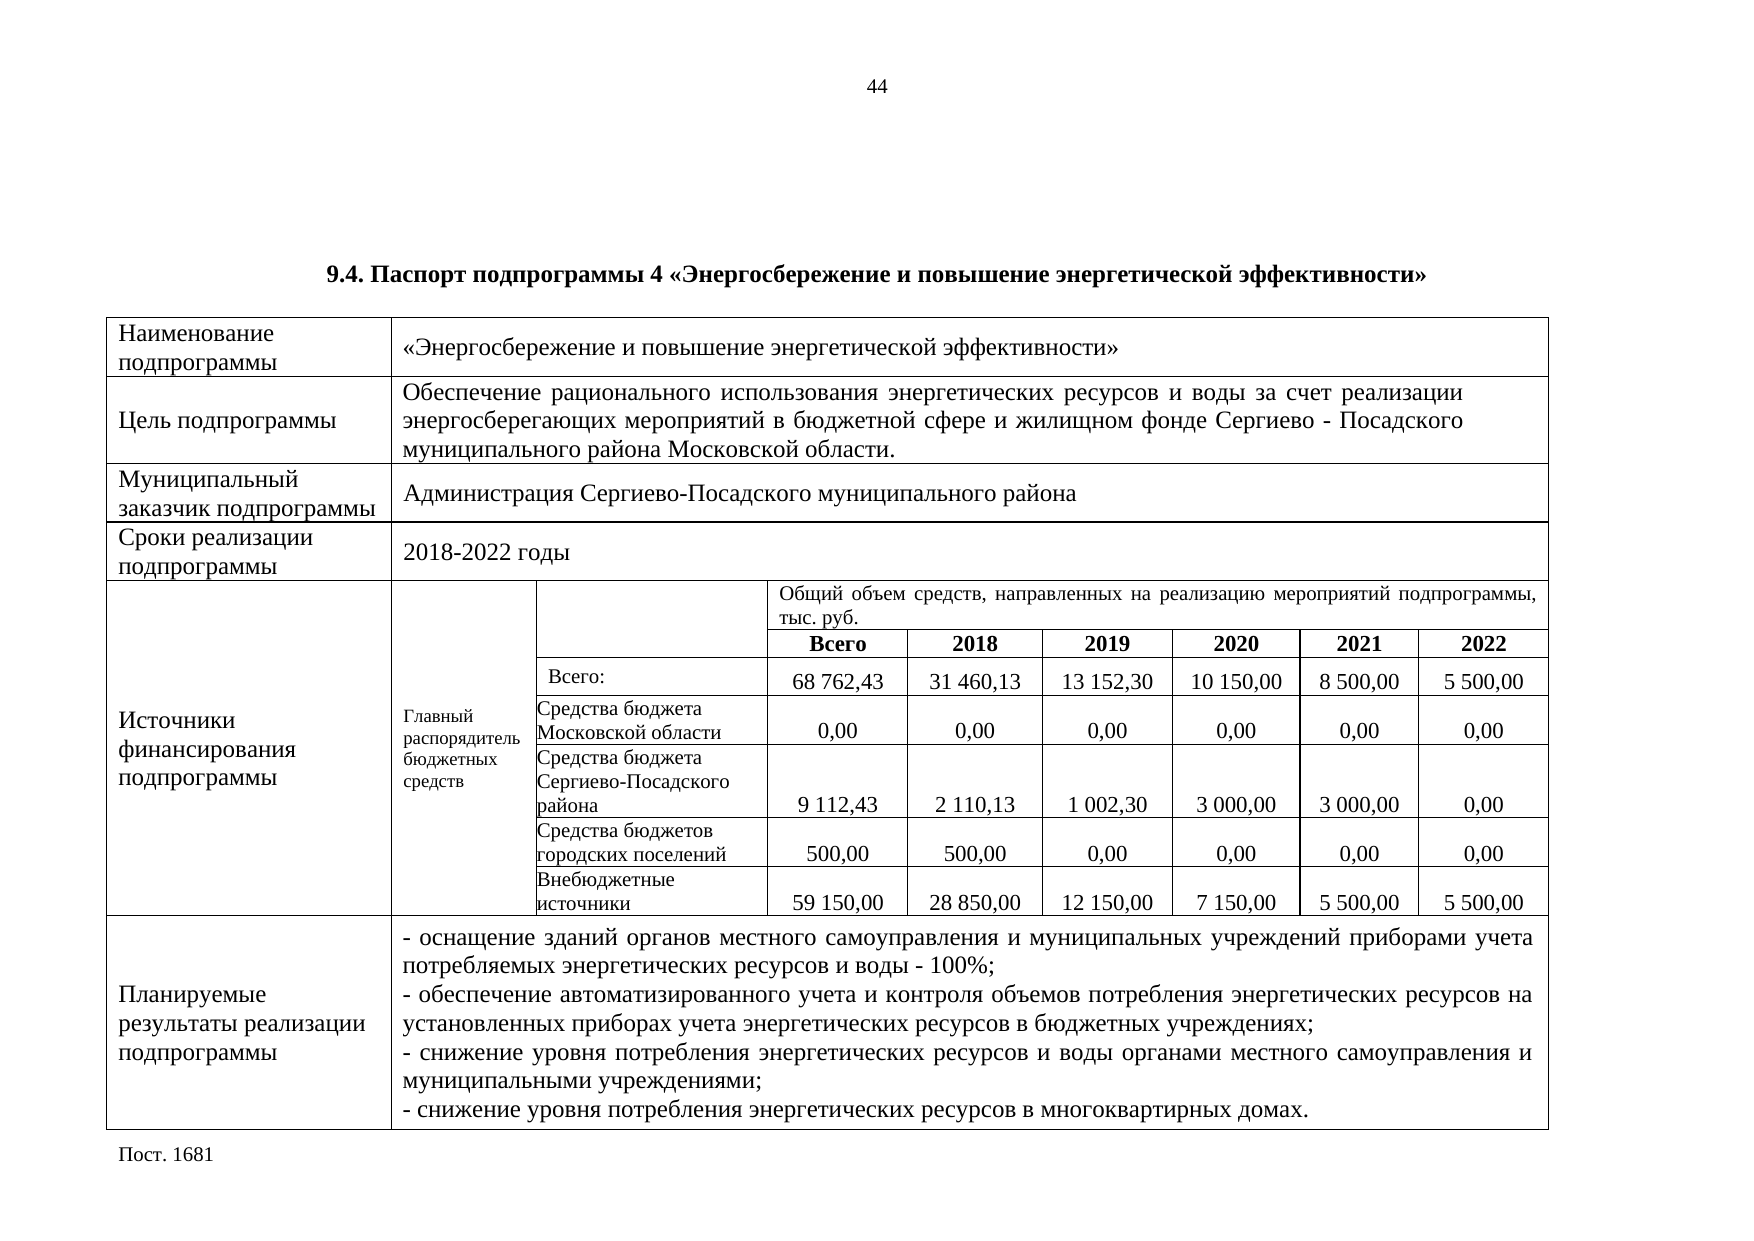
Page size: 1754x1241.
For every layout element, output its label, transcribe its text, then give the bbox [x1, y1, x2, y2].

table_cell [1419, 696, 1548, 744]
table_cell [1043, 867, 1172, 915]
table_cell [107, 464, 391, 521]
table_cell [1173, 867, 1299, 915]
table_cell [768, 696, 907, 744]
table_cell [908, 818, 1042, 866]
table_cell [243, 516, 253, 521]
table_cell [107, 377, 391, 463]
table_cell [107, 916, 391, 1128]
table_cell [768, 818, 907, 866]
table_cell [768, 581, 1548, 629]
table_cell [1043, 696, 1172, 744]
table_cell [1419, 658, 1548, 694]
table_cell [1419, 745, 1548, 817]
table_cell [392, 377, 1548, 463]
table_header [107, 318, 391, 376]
text 9.4. Паспорт подпрограммы 4 «Энергосбережение и повышение энергетической эффективности» [118, 259, 1636, 288]
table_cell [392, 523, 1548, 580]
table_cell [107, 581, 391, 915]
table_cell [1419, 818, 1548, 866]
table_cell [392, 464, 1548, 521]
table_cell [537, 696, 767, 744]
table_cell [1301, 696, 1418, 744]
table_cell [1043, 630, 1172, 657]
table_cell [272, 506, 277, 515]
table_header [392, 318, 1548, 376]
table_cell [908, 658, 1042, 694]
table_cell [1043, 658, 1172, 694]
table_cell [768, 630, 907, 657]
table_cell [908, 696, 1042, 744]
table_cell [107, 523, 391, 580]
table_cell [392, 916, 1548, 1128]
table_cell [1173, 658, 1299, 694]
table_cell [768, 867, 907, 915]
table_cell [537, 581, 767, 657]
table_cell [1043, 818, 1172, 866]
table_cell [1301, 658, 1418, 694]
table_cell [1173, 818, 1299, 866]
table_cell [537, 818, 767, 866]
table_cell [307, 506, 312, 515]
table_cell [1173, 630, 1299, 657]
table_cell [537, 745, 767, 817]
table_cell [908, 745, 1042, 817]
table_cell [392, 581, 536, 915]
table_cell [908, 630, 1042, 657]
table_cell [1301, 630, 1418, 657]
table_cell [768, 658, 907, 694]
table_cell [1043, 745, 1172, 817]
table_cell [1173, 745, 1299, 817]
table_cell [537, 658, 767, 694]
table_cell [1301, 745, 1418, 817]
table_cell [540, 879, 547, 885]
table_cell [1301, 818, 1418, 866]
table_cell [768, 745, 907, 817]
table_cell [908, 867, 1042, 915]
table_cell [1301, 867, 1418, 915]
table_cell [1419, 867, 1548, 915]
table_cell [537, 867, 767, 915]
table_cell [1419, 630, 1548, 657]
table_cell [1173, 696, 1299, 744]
